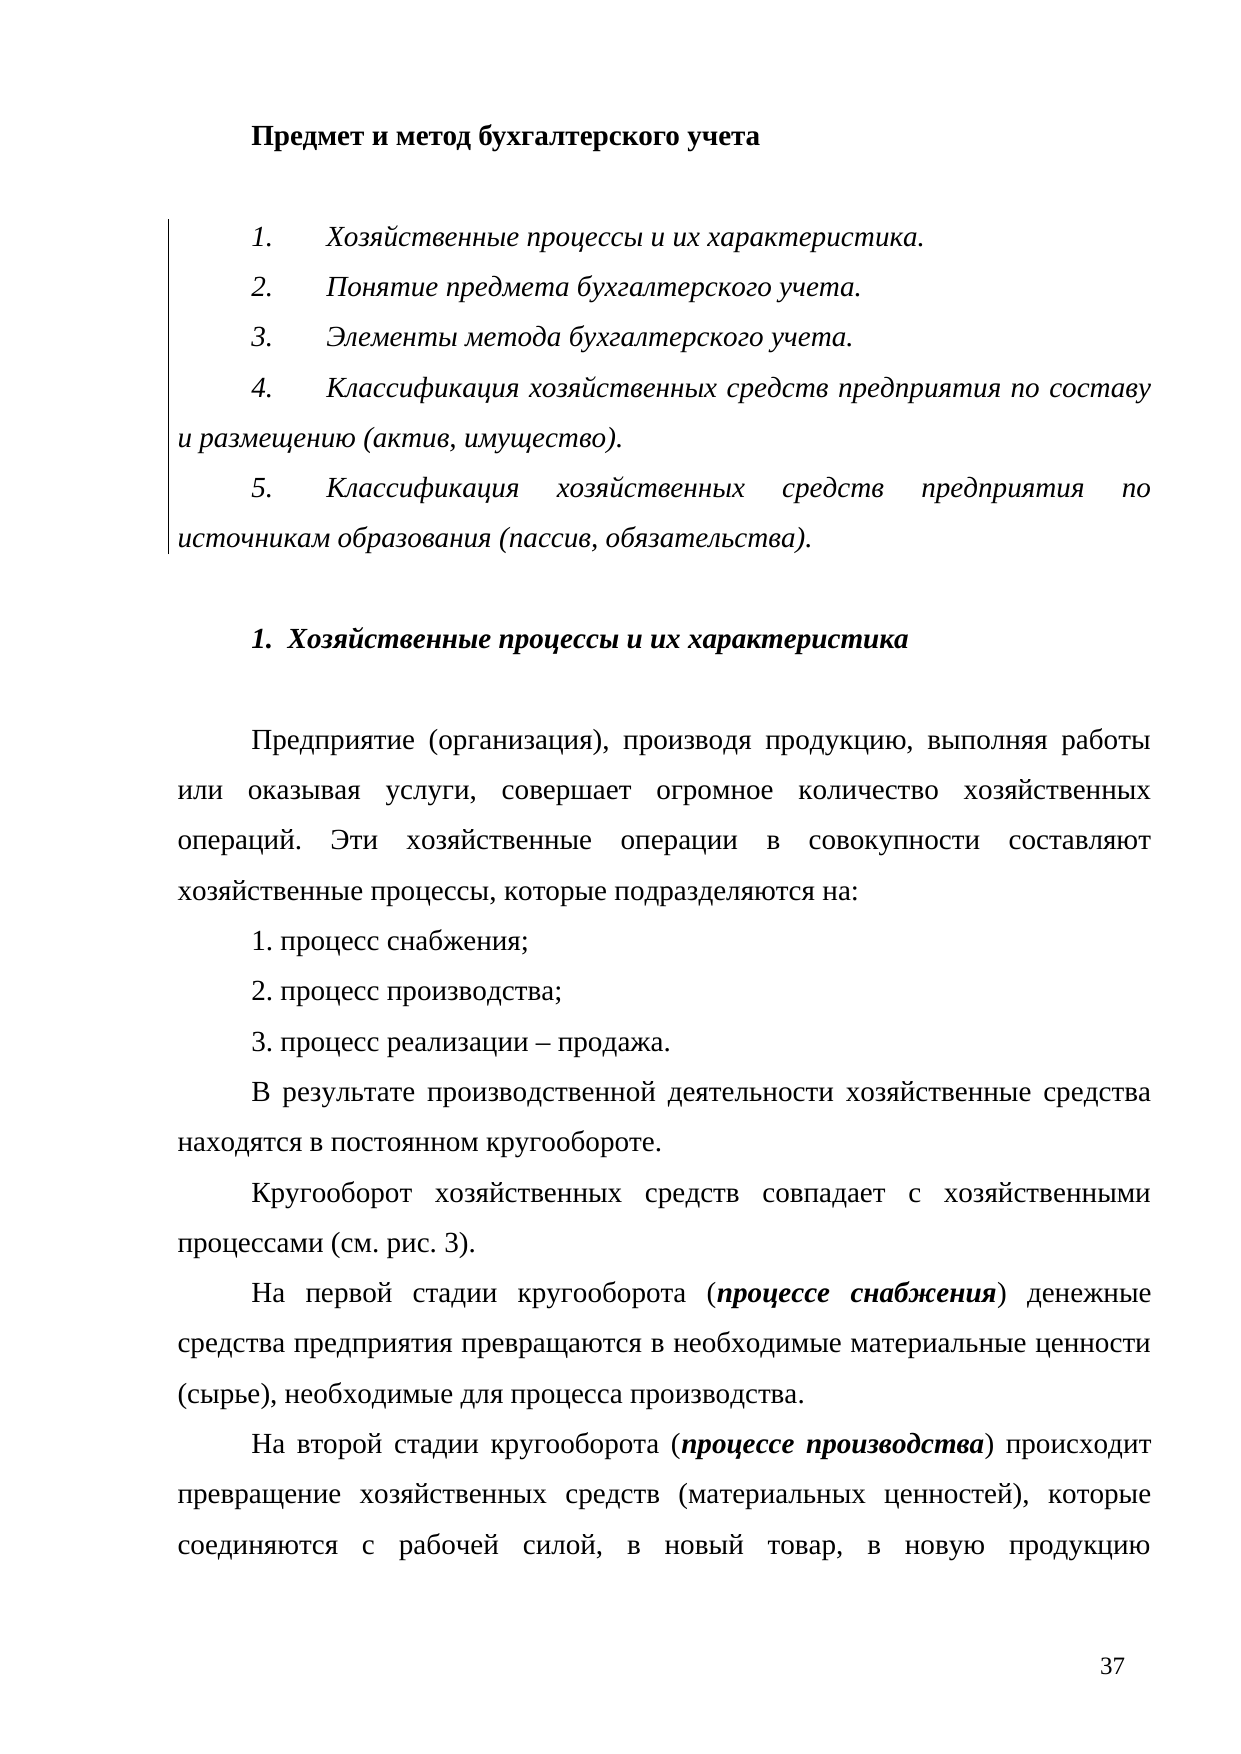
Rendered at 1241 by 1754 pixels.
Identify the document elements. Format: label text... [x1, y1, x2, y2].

text 2. процесс производства; [177, 973, 1152, 1007]
list Классификация хозяйственных средств предприятия по источникам образования (пассив, обязательства). [169, 470, 1152, 554]
text 3. процесс реализации – продажа. [177, 1024, 1152, 1057]
list Понятие предмета бухгалтерского учета. [169, 269, 1152, 303]
text Предприятие (организация), производя продукцию, выполняя работы или оказывая услуги, совершает огромное количество хозяйственных операций. Эти хозяйственные операции в совокупности составляют хозяйственные процессы, которые подразделяются на: [177, 722, 1152, 906]
text На первой стадии кругооборота (процессе снабжения) денежные средства предприятия превращаются в необходимые материальные ценности (сырье), необходимые для процесса производства. [177, 1275, 1152, 1409]
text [177, 1426, 1152, 1560]
text В результате производственной деятельности хозяйственные средства находятся в постоянном кругообороте. [177, 1074, 1152, 1158]
subtitle Предмет и метод бухгалтерского учета [177, 118, 1152, 152]
list Элементы метода бухгалтерского учета. [169, 319, 1152, 353]
list Хозяйственные процессы и их характеристика. [169, 219, 1152, 252]
text 1. процесс снабжения; [177, 923, 1152, 957]
text Кругооборот хозяйственных средств совпадает с хозяйственными процессами (см. рис. 3). [177, 1175, 1152, 1258]
subtitle 1. Хозяйственные процессы и их характеристика [177, 621, 1152, 655]
list Классификация хозяйственных средств предприятия по составу и размещению (актив, имущество). [169, 370, 1152, 453]
